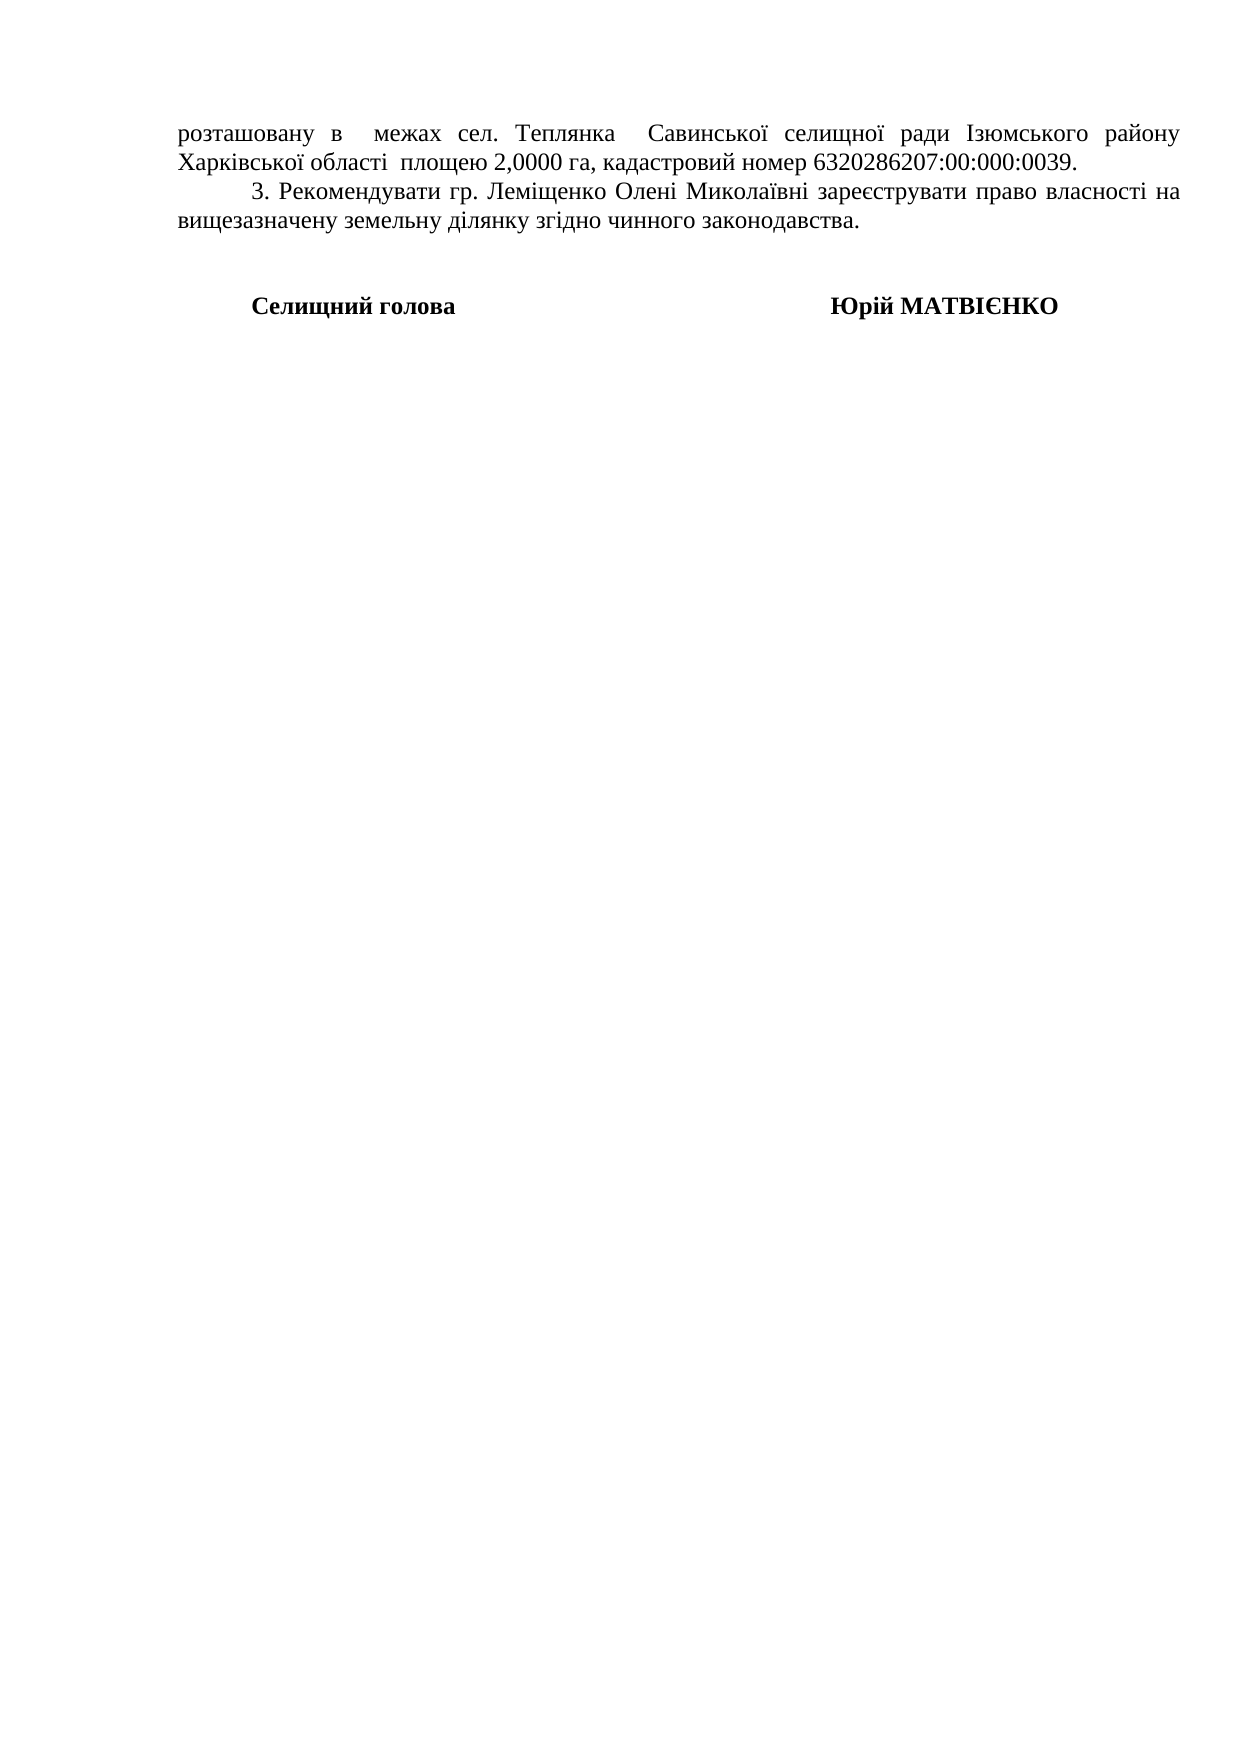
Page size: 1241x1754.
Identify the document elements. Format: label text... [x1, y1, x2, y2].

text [177, 118, 1181, 176]
text 3. Рекомендувати гр. Леміщенко Олені Миколаївні зареєструвати право власності на вищезазначену земельну ділянку згідно чинного законодавства. [177, 176, 1181, 233]
text Селищний голова Юрій МАТВІЄНКО [177, 291, 1181, 320]
